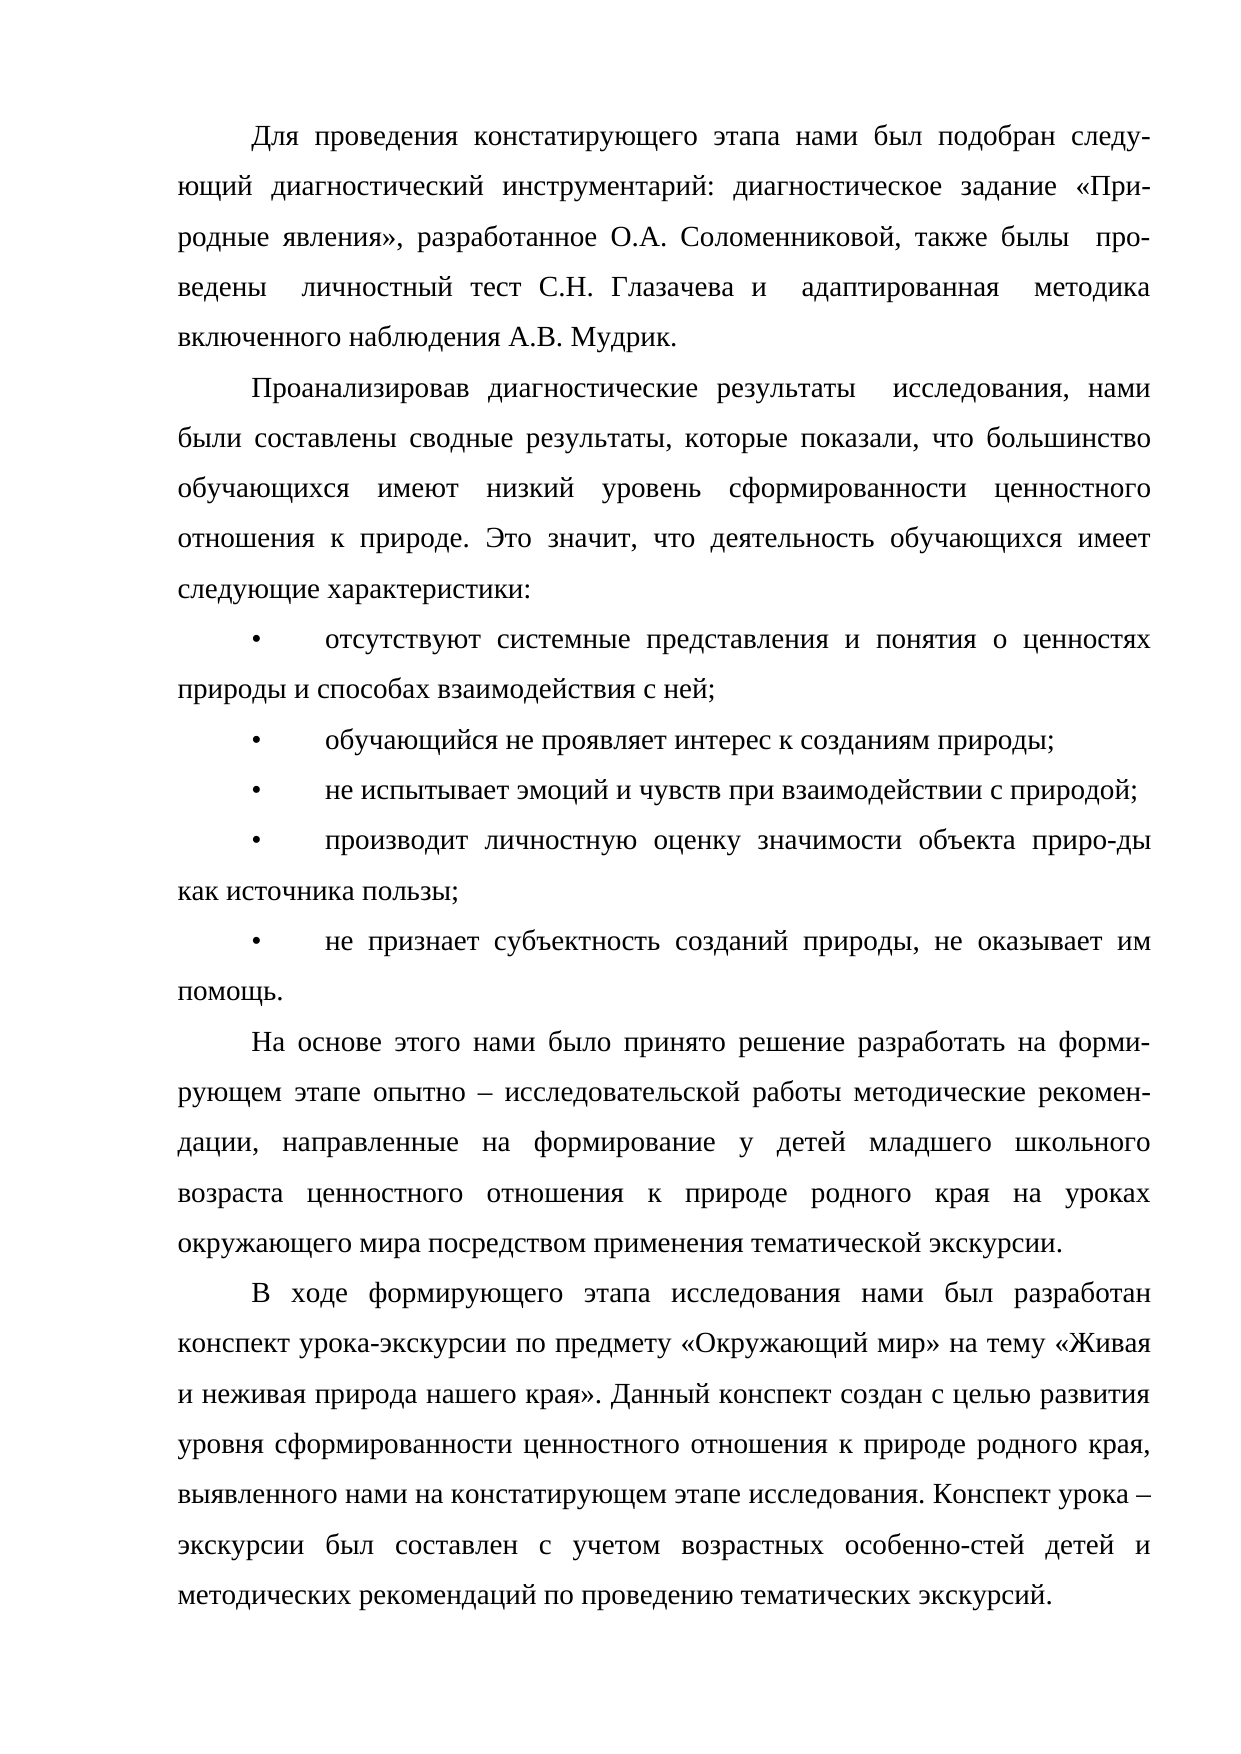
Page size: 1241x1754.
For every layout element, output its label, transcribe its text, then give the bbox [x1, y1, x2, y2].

text • обучающийся не проявляет интерес к созданиям природы; [177, 722, 1152, 755]
text • производит личностную оценку значимости объекта приро-ды как источника пользы; [177, 822, 1152, 906]
text Проанализировав диагностические результаты исследования, нами были составлены сводные результаты, которые показали, что большинство обучающихся имеют низкий уровень сформированности ценностного отношения к природе. Это значит, что деятельность обучающихся имеет следующие характеристики: [177, 370, 1152, 604]
text На основе этого нами было принято решение разработать на форми-рующем этапе опытно – исследовательской работы методические рекомен-дации, направленные на формирование у детей младшего школьного возраста ценностного отношения к природе родного края на уроках окружающего мира посредством применения тематической экскурсии. [177, 1024, 1152, 1258]
text • не испытывает эмоций и чувств при взаимодействии с природой; [177, 772, 1152, 806]
text Для проведения констатирующего этапа нами был подобран следу-ющий диагностический инструментарий: диагностическое задание «При-родные явления», разработанное О.А. Соломенниковой, также былы про-ведены личностный тест С.Н. Глазачева и адаптированная методика включенного наблюдения А.В. Мудрик. [177, 118, 1152, 353]
text В ходе формирующего этапа исследования нами был разработан конспект урока-экскурсии по предмету «Окружающий мир» на тему «Живая и неживая природа нашего края». Данный конспект создан с целью развития уровня сформированности ценностного отношения к природе родного края, выявленного нами на констатирующем этапе исследования. Конспект урока – экскурсии был составлен с учетом возрастных особенно-стей детей и методических рекомендаций по проведению тематических экскурсий. [177, 1275, 1152, 1611]
text • не признает субъектность созданий природы, не оказывает им помощь. [177, 923, 1152, 1007]
text • отсутствуют системные представления и понятия о ценностях природы и способах взаимодействия с ней; [177, 621, 1152, 705]
